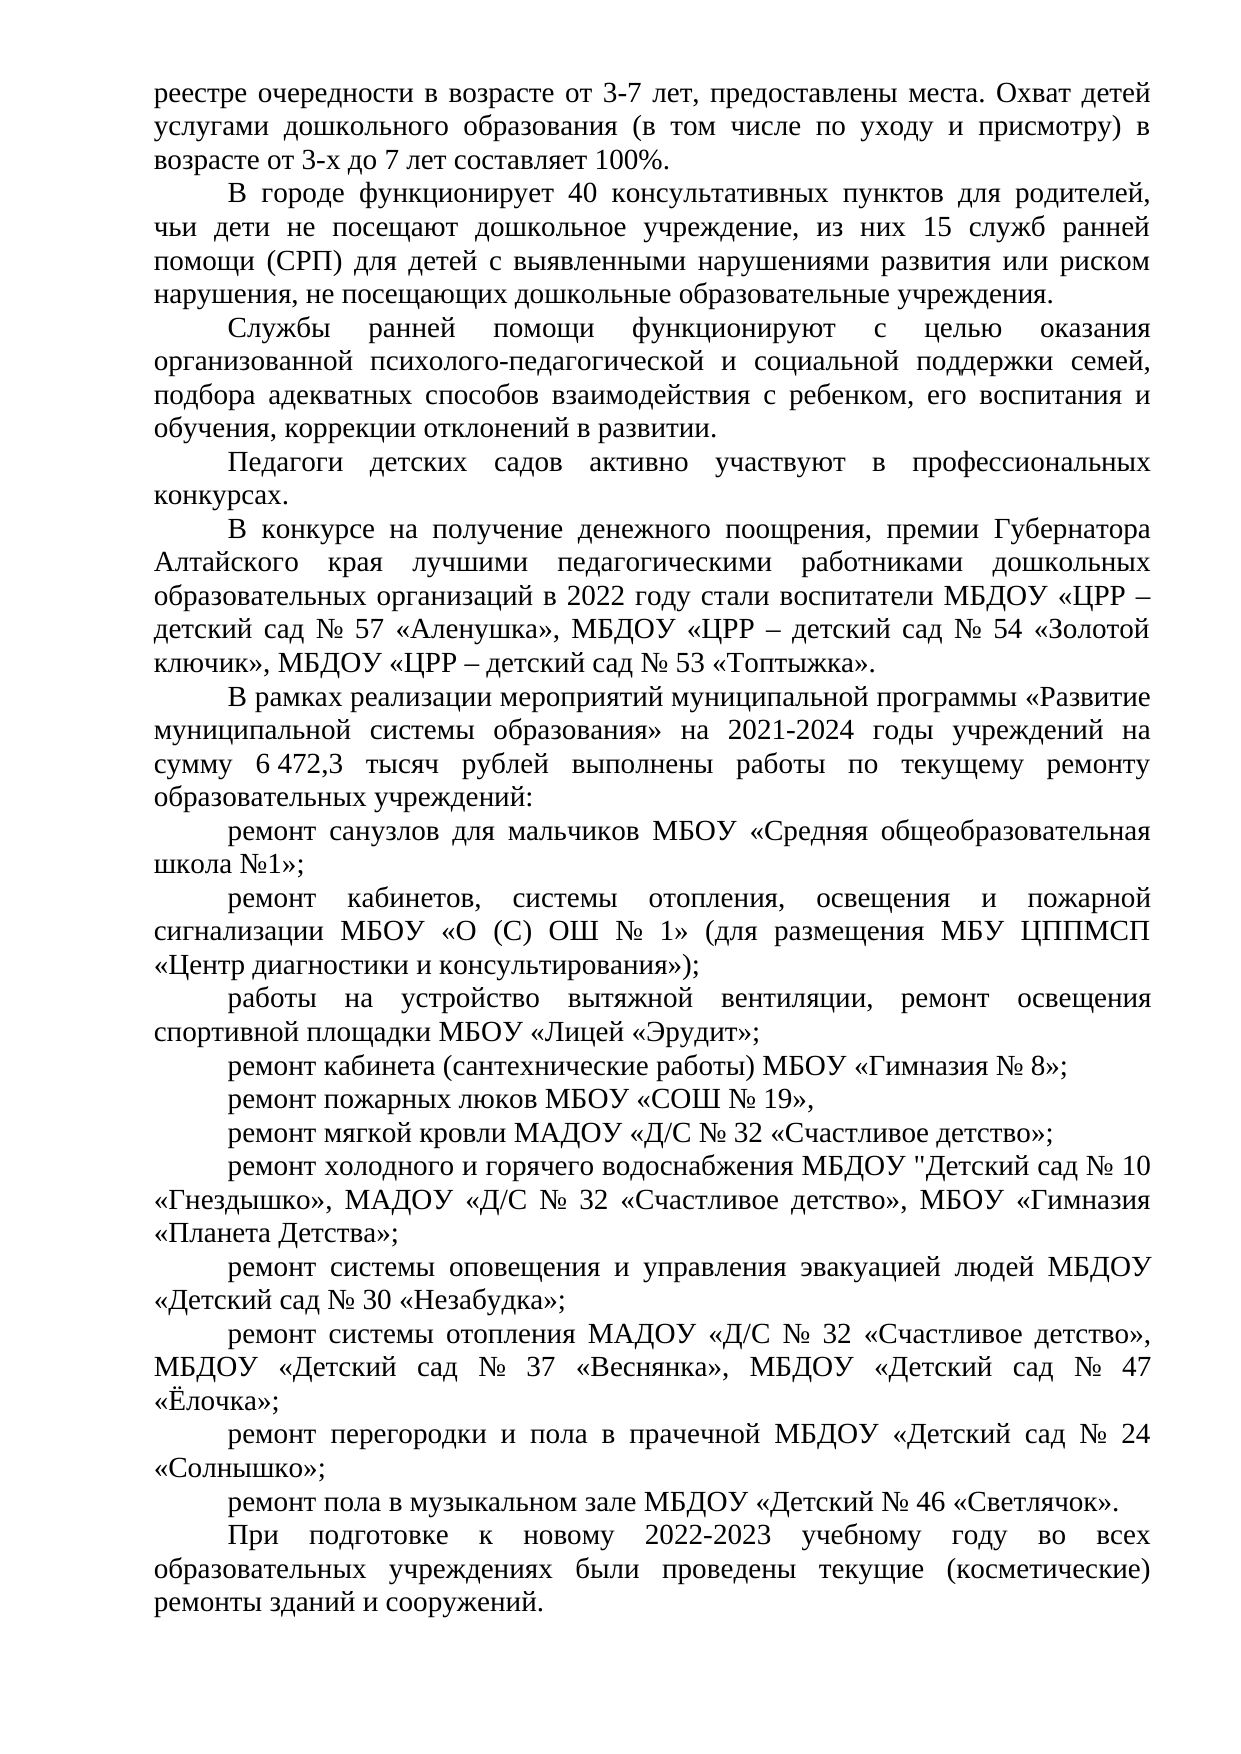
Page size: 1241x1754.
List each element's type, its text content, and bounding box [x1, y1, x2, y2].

text В рамках реализации мероприятий муниципальной программы «Развитие муниципальной системы образования» на 2021-2024 годы учреждений на сумму 6 472,3 тысяч рублей выполнены работы по текущему ремонту образовательных учреждений: [153, 679, 1152, 813]
text ремонт системы оповещения и управления эвакуацией людей МБДОУ «Детский сад № 30 «Незабудка»; [153, 1249, 1152, 1316]
text ремонт мягкой кровли МАДОУ «Д/С № 32 «Счастливое детство»; [153, 1115, 1152, 1148]
text ремонт санузлов для мальчиков МБОУ «Средняя общеобразовательная школа №1»; [153, 813, 1152, 880]
text Службы ранней помощи функционируют с целью оказания организованной психолого-педагогической и социальной поддержки семей, подбора адекватных способов взаимодействия с ребенком, его воспитания и обучения, коррекции отклонений в развитии. [153, 310, 1152, 444]
text ремонт системы отопления МАДОУ «Д/С № 32 «Счастливое детство», МБДОУ «Детский сад № 37 «Веснянка», МБДОУ «Детский сад № 47 «Ёлочка»; [153, 1316, 1152, 1417]
text ремонт холодного и горячего водоснабжения МБДОУ "Детский сад № 10 «Гнездышко», МАДОУ «Д/С № 32 «Счастливое детство», МБОУ «Гимназия «Планета Детства»; [153, 1148, 1152, 1249]
text ремонт перегородки и пола в прачечной МБДОУ «Детский сад № 24 «Солнышко»; [153, 1417, 1152, 1484]
text ремонт пожарных люков МБОУ «СОШ № 19», [153, 1081, 1152, 1115]
text В городе функционирует 40 консультативных пунктов для родителей, чьи дети не посещают дошкольное учреждение, из них 15 служб ранней помощи (СРП) для детей с выявленными нарушениями развития или риском нарушения, не посещающих дошкольные образовательные учреждения. [153, 176, 1152, 310]
text Педагоги детских садов активно участвуют в профессиональных конкурсах. [153, 444, 1152, 511]
text ремонт пола в музыкальном зале МБДОУ «Детский № 46 «Светлячок». [153, 1484, 1152, 1517]
text работы на устройство вытяжной вентиляции, ремонт освещения спортивной площадки МБОУ «Лицей «Эрудит»; [153, 981, 1152, 1048]
text ремонт кабинетов, системы отопления, освещения и пожарной сигнализации МБОУ «О (С) ОШ № 1» (для размещения МБУ ЦППМСП «Центр диагностики и консультирования»); [153, 880, 1152, 981]
text При подготовке к новому 2022-2023 учебному году во всех образовательных учреждениях были проведены текущие (косметические) ремонты зданий и сооружений. [153, 1517, 1152, 1618]
text ремонт кабинета (сантехнические работы) МБОУ «Гимназия № 8»; [153, 1048, 1152, 1081]
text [153, 75, 1152, 176]
text В конкурсе на получение денежного поощрения, премии Губернатора Алтайского края лучшими педагогическими работниками дошкольных образовательных организаций в 2022 году стали воспитатели МБДОУ «ЦРР – детский сад № 57 «Аленушка», МБДОУ «ЦРР – детский сад № 54 «Золотой ключик», МБДОУ «ЦРР – детский сад № 53 «Топтыжка». [153, 511, 1152, 679]
